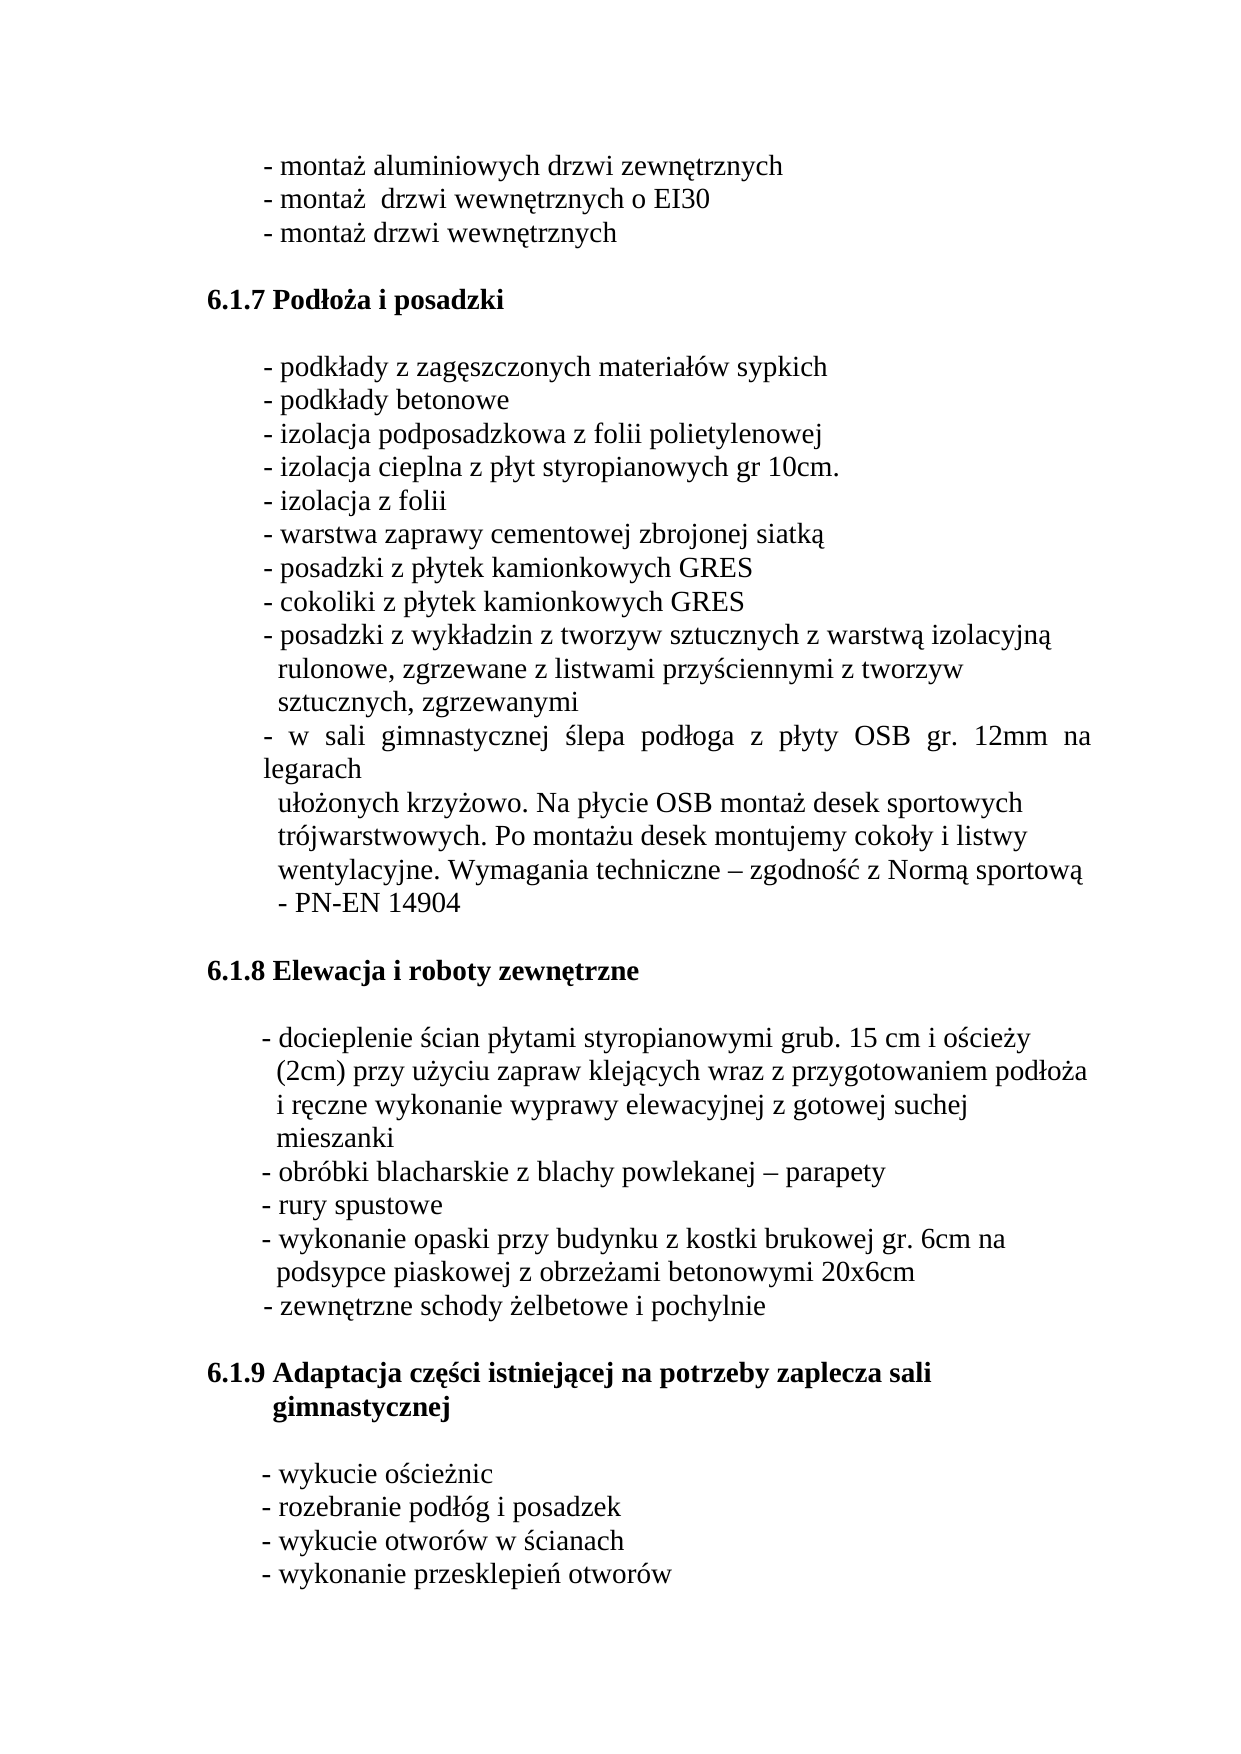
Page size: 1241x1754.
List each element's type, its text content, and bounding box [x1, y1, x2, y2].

text - zewnętrzne schody żelbetowe i pochylnie [263, 1288, 1092, 1322]
text rulonowe, zgrzewane z listwami przyściennymi z tworzyw [263, 651, 1092, 684]
text trójwarstwowych. Po montażu desek montujemy cokoły i listwy [263, 818, 1092, 852]
text - podkłady betonowe [263, 382, 1092, 416]
text 6.1.7 Podłoża i posadzki [207, 282, 1092, 315]
text - montaż drzwi wewnętrznych [263, 215, 1092, 248]
text i ręczne wykonanie wyprawy elewacyjnej z gotowej suchej [261, 1087, 1092, 1120]
text - warstwa zaprawy cementowej zbrojonej siatką [263, 517, 1092, 550]
text - wykucie ościeżnic [261, 1456, 1092, 1489]
text - izolacja podposadzkowa z folii polietylenowej [263, 416, 1092, 449]
text ułożonych krzyżowo. Na płycie OSB montaż desek sportowych [263, 785, 1092, 818]
text - podkłady z zagęszczonych materiałów sypkich [263, 349, 1092, 382]
text (2cm) przy użyciu zapraw klejących wraz z przygotowaniem podłoża [261, 1053, 1092, 1087]
text - izolacja z folii [263, 483, 1092, 517]
text 6.1.9 Adaptacja części istniejącej na potrzeby zaplecza sali [207, 1355, 1092, 1389]
text - posadzki z wykładzin z tworzyw sztucznych z warstwą izolacyjną [263, 617, 1092, 651]
text 6.1.8 Elewacja i roboty zewnętrzne [207, 953, 1092, 986]
text mieszanki [261, 1120, 1092, 1154]
text sztucznych, zgrzewanymi [263, 684, 1092, 718]
text - rozebranie podłóg i posadzek [261, 1489, 1092, 1523]
text gimnastycznej [207, 1389, 1092, 1422]
text - rury spustowe [261, 1187, 1092, 1221]
text - wykonanie przesklepień otworów [261, 1556, 1092, 1590]
text - obróbki blacharskie z blachy powlekanej – parapety [261, 1154, 1092, 1187]
text - docieplenie ścian płytami styropianowymi grub. 15 cm i ościeży [261, 1020, 1092, 1053]
text - wykonanie opaski przy budynku z kostki brukowej gr. 6cm na [261, 1221, 1092, 1254]
text - cokoliki z płytek kamionkowych GRES [263, 584, 1092, 617]
text wentylacyjne. Wymagania techniczne – zgodność z Normą sportową [263, 852, 1092, 886]
text - posadzki z płytek kamionkowych GRES [263, 550, 1092, 584]
text - PN-EN 14904 [263, 886, 1092, 919]
text - montaż aluminiowych drzwi zewnętrznych [263, 148, 1092, 181]
text podsypce piaskowej z obrzeżami betonowymi 20x6cm [261, 1254, 1092, 1288]
text - w sali gimnastycznej ślepa podłoga z płyty OSB gr. 12mm na legarach [263, 718, 1092, 785]
text - izolacja cieplna z płyt styropianowych gr 10cm. [263, 449, 1092, 483]
text - wykucie otworów w ścianach [261, 1523, 1092, 1556]
text - montaż drzwi wewnętrznych o EI30 [263, 181, 1092, 215]
